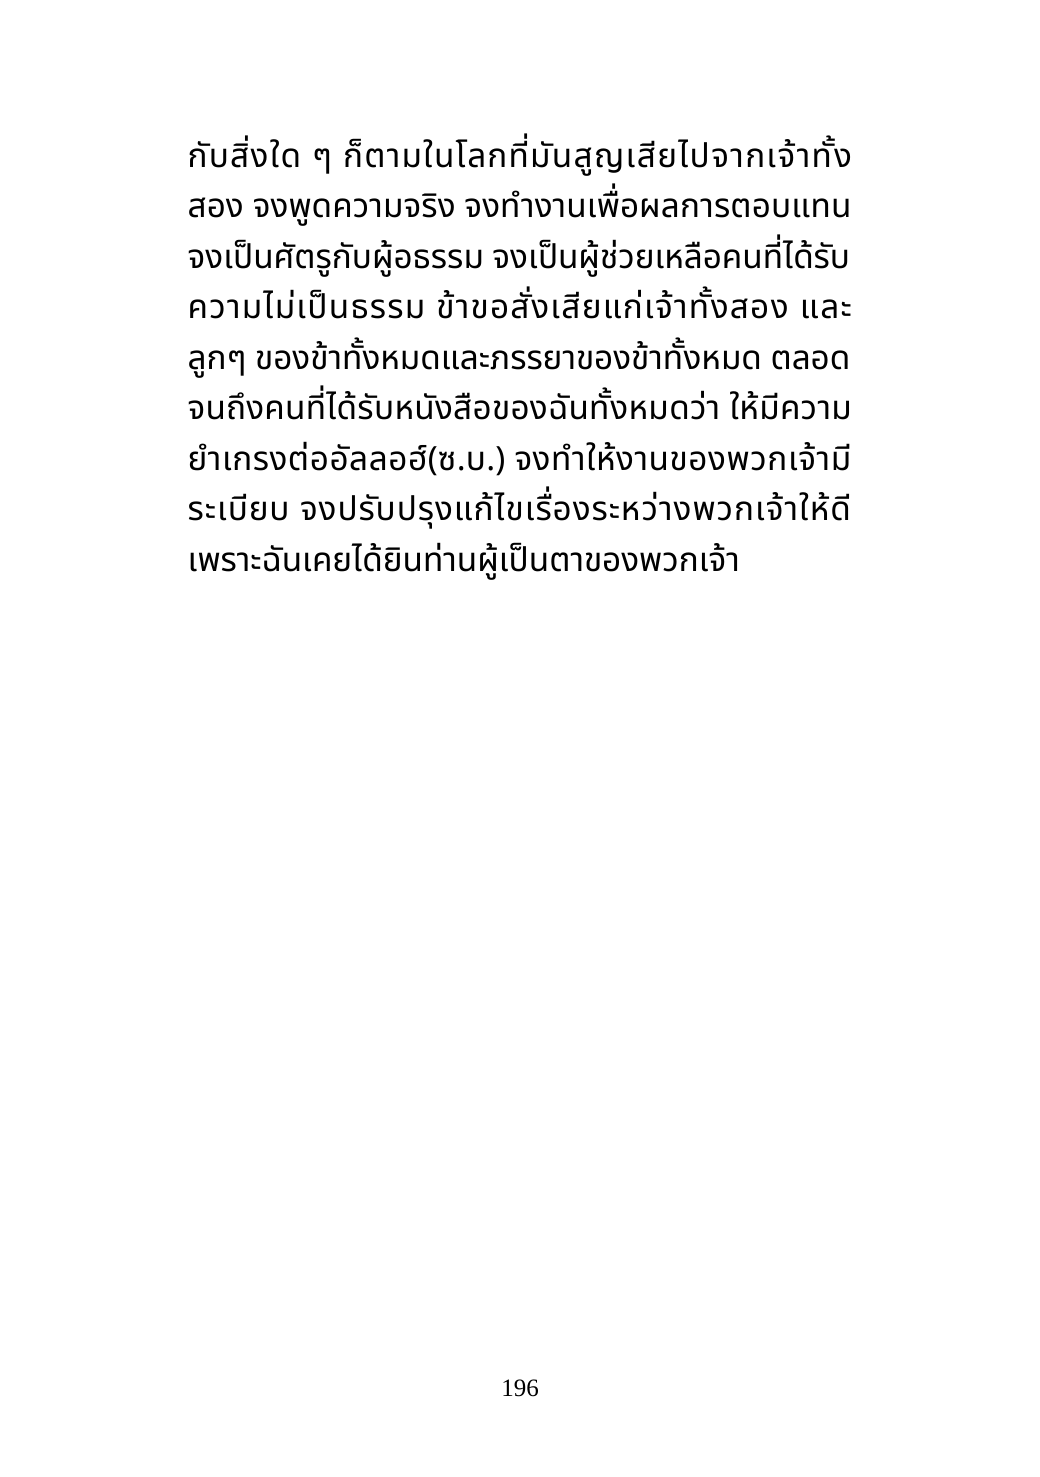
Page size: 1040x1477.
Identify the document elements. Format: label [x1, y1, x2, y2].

text [187, 132, 852, 586]
